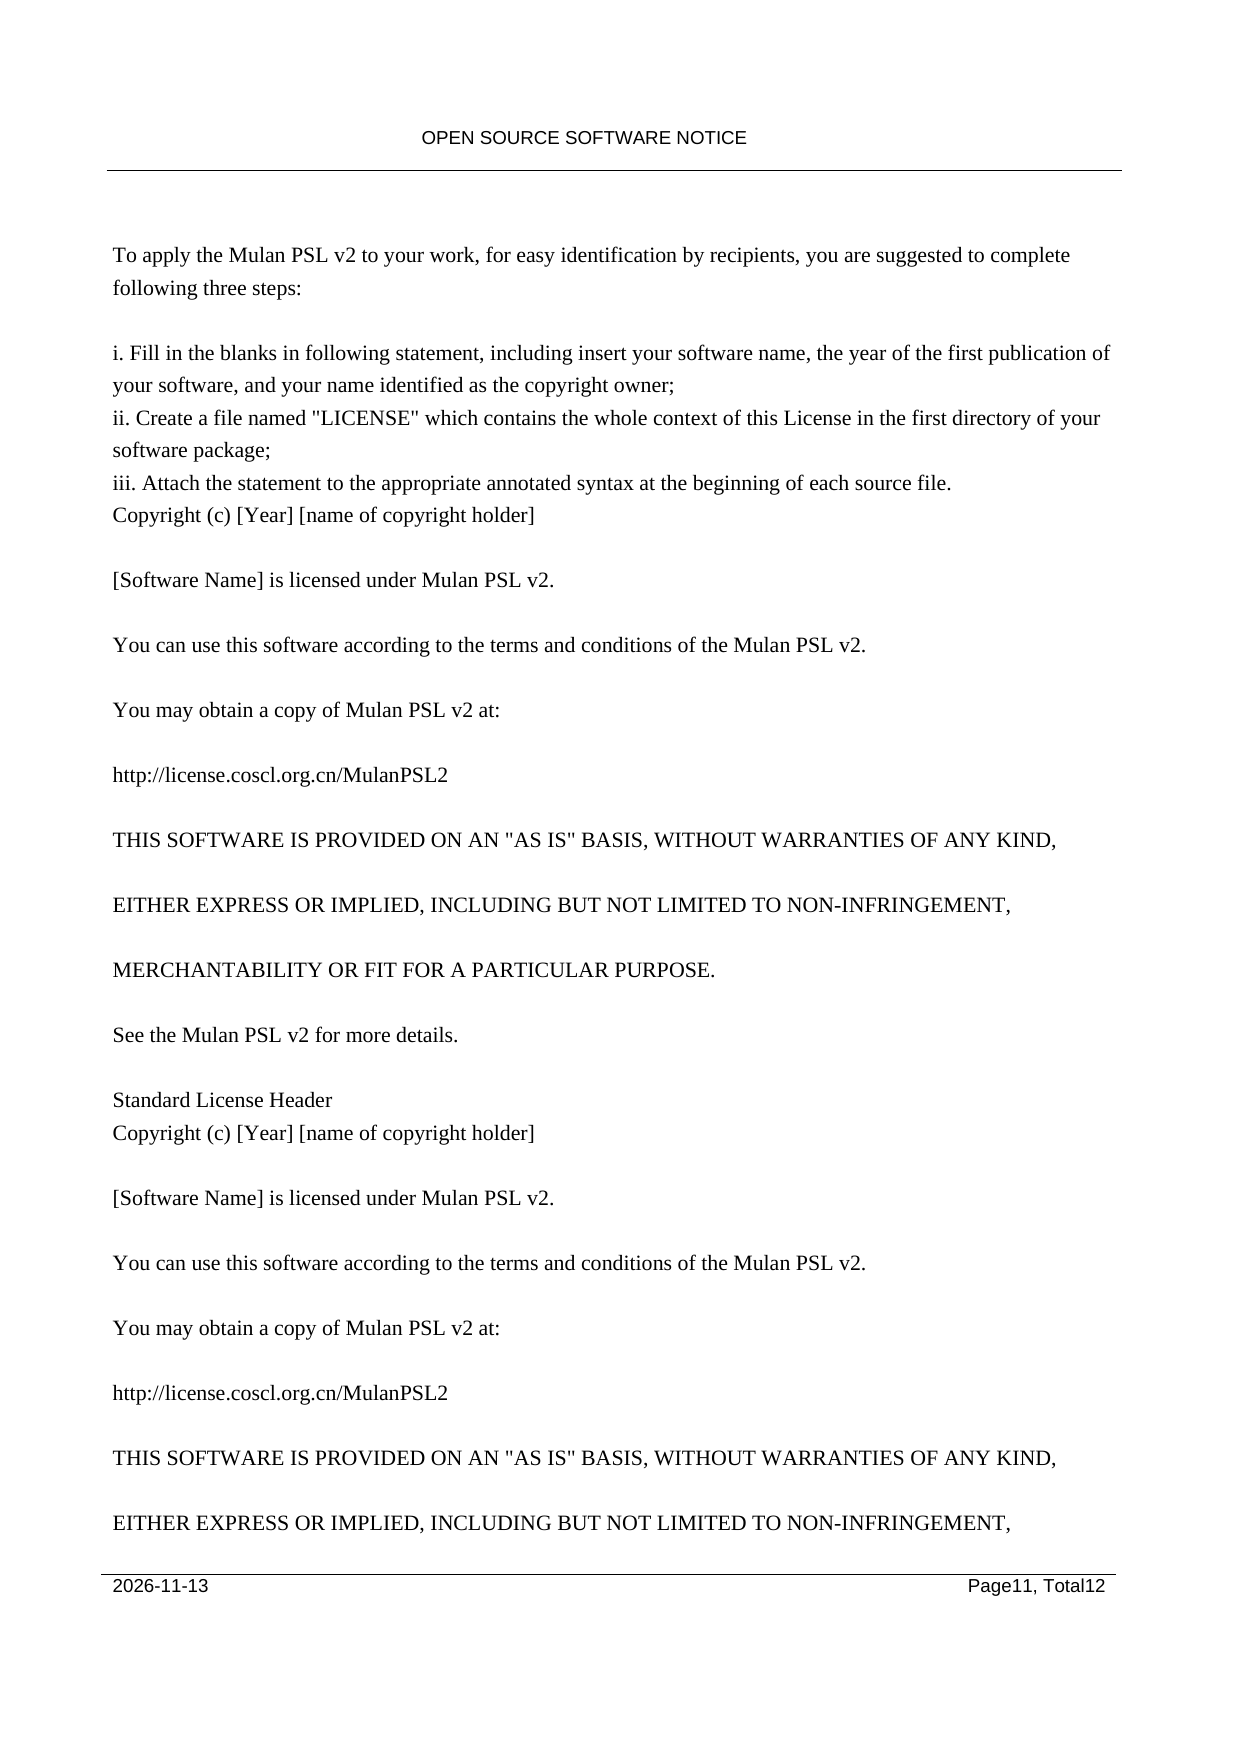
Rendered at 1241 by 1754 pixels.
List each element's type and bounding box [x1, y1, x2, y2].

text [112, 206, 1128, 1539]
